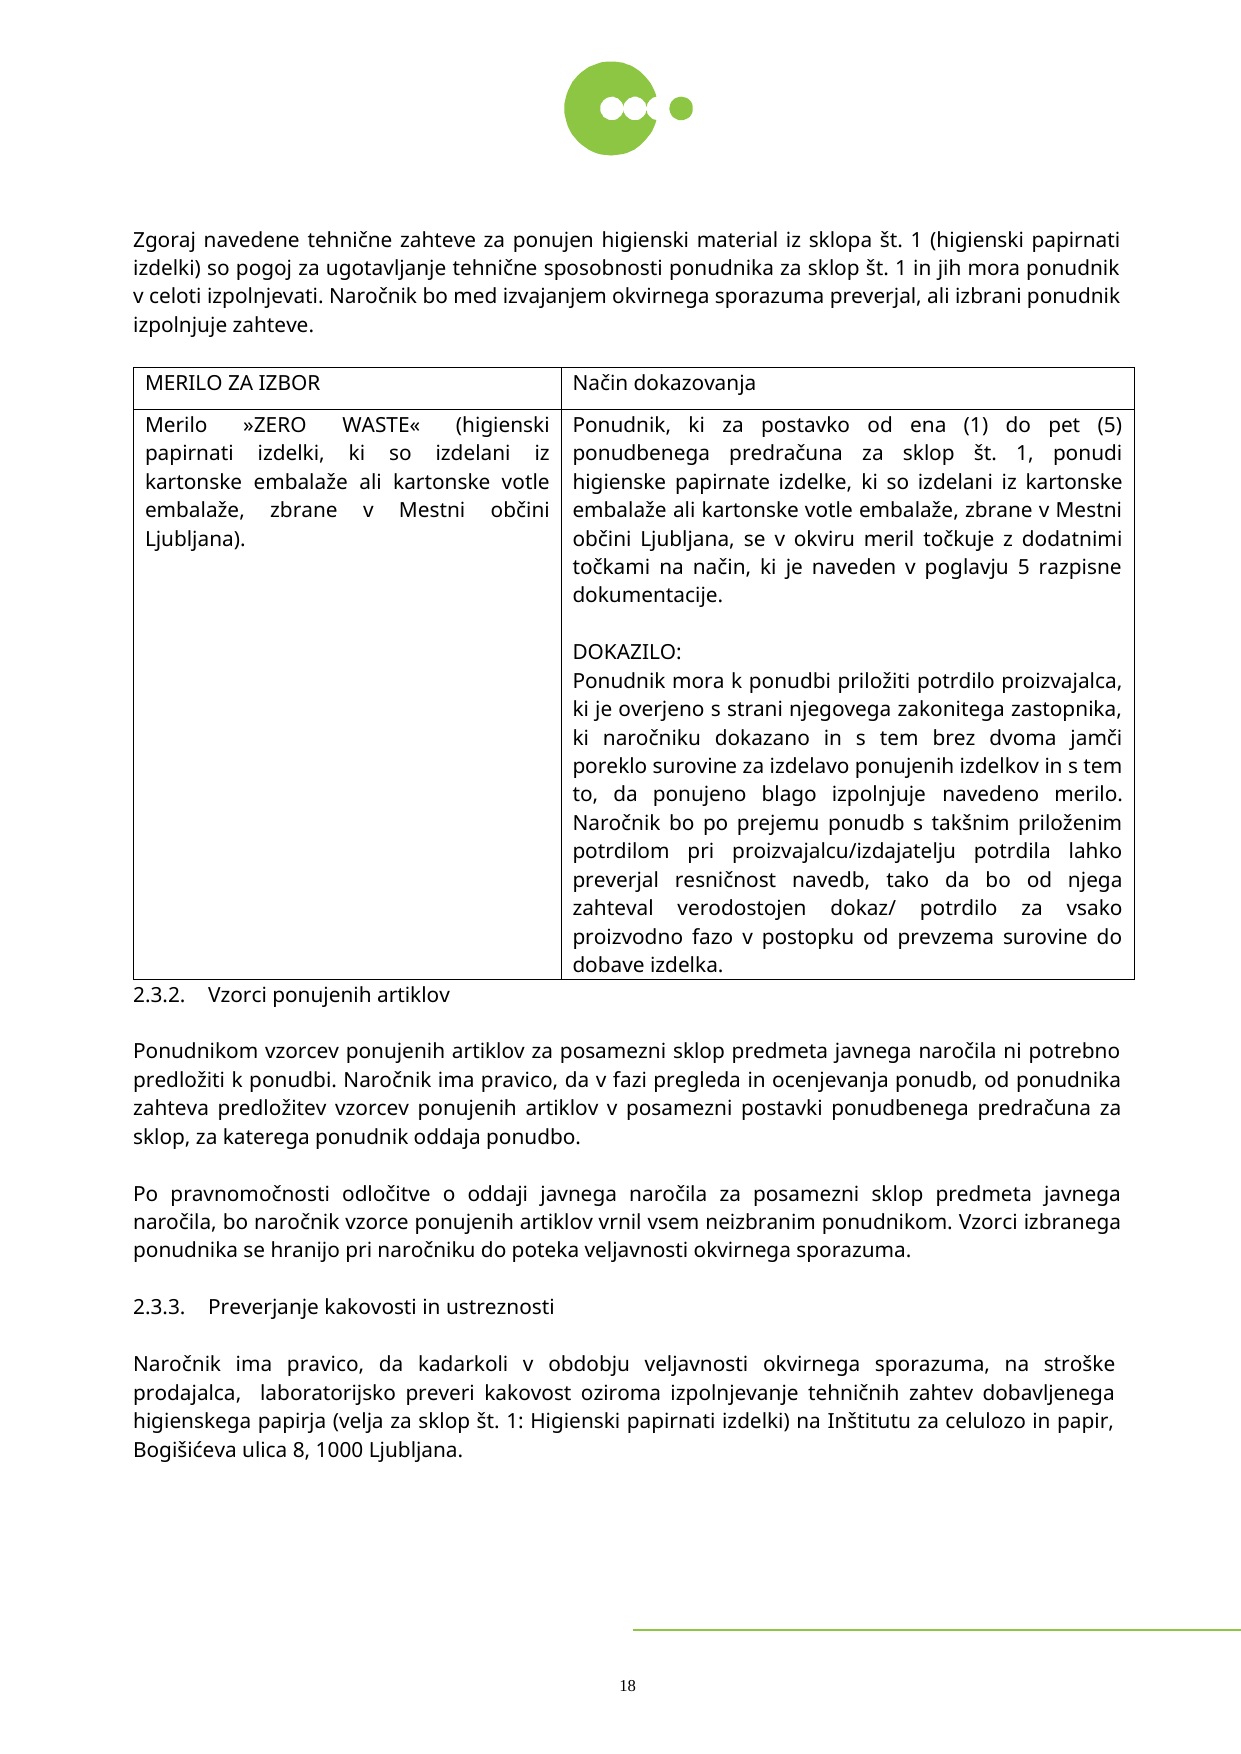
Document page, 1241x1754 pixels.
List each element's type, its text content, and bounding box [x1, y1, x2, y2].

list Preverjanje kakovosti in ustreznosti [133, 1292, 1122, 1321]
table_header MERILO ZA IZBOR [134, 368, 561, 409]
text Naročnik ima pravico, da kadarkoli v obdobju veljavnosti okvirnega sporazuma, na stroške prodajalca, laboratorijsko preveri kakovost oziroma izpolnjevanje tehničnih zahtev dobavljenega higienskega papirja (velja za sklop št. 1: Higienski papirnati izdelki) na Inštitutu za celulozo in papir, Bogišićeva ulica 8, 1000 Ljubljana. [133, 1349, 1116, 1463]
text Po pravnomočnosti odločitve o oddaji javnega naročila za posamezni sklop predmeta javnega naročila, bo naročnik vzorce ponujenih artiklov vrnil vsem neizbranim ponudnikom. Vzorci izbranega ponudnika se hranijo pri naročniku do poteka veljavnosti okvirnega sporazuma. [133, 1179, 1122, 1264]
table_header Način dokazovanja [562, 368, 1134, 409]
text Zgoraj navedene tehnične zahteve za ponujen higienski material iz sklopa št. 1 (higienski papirnati izdelki) so pogoj za ugotavljanje tehnične sposobnosti ponudnika za sklop št. 1 in jih mora ponudnik v celoti izpolnjevati. Naročnik bo med izvajanjem okvirnega sporazuma preverjal, ali izbrani ponudnik izpolnjuje zahteve. [133, 225, 1122, 338]
text Ponudnikom vzorcev ponujenih artiklov za posamezni sklop predmeta javnega naročila ni potrebno predložiti k ponudbi. Naročnik ima pravico, da v fazi pregleda in ocenjevanja ponudb, od ponudnika zahteva predložitev vzorcev ponujenih artiklov v posamezni postavki ponudbenega predračuna za sklop, za katerega ponudnik oddaja ponudbo. [133, 1037, 1122, 1150]
list Vzorci ponujenih artiklov [133, 980, 1122, 1008]
table_cell Ponudnik, ki za postavko od ena (1) do pet (5) ponudbenega predračuna za sklop št. 1, ponudi higienske papirnate izdelke, ki so izdelani iz kartonske embalaže ali kartonske votle embalaže, zbrane v Mestni občini Ljubljana, se v okviru meril točkuje z dodatnimi točkami na način, ki je naveden v poglavju 5 razpisne dokumentacije. DOKAZILO: Ponudnik mora k ponudbi priložiti potrdilo proizvajalca, ki je overjeno s strani njegovega zakonitega zastopnika, ki naročniku dokazano in s tem brez dvoma jamči poreklo surovine za izdelavo ponujenih izdelkov in s tem to, da ponujeno blago izpolnjuje navedeno merilo. Naročnik bo po prejemu ponudb s takšnim priloženim potrdilom pri proizvajalcu/izdajatelju potrdila lahko preverjal resničnost navedb, tako da bo od njega zahteval verodostojen dokaz/ potrdilo za vsako proizvodno fazo v postopku od prevzema surovine do dobave izdelka. [562, 410, 1134, 979]
table_cell Merilo »ZERO WASTE« (higienski papirnati izdelki, ki so izdelani iz kartonske embalaže ali kartonske votle embalaže, zbrane v Mestni občini Ljubljana). [134, 410, 561, 979]
